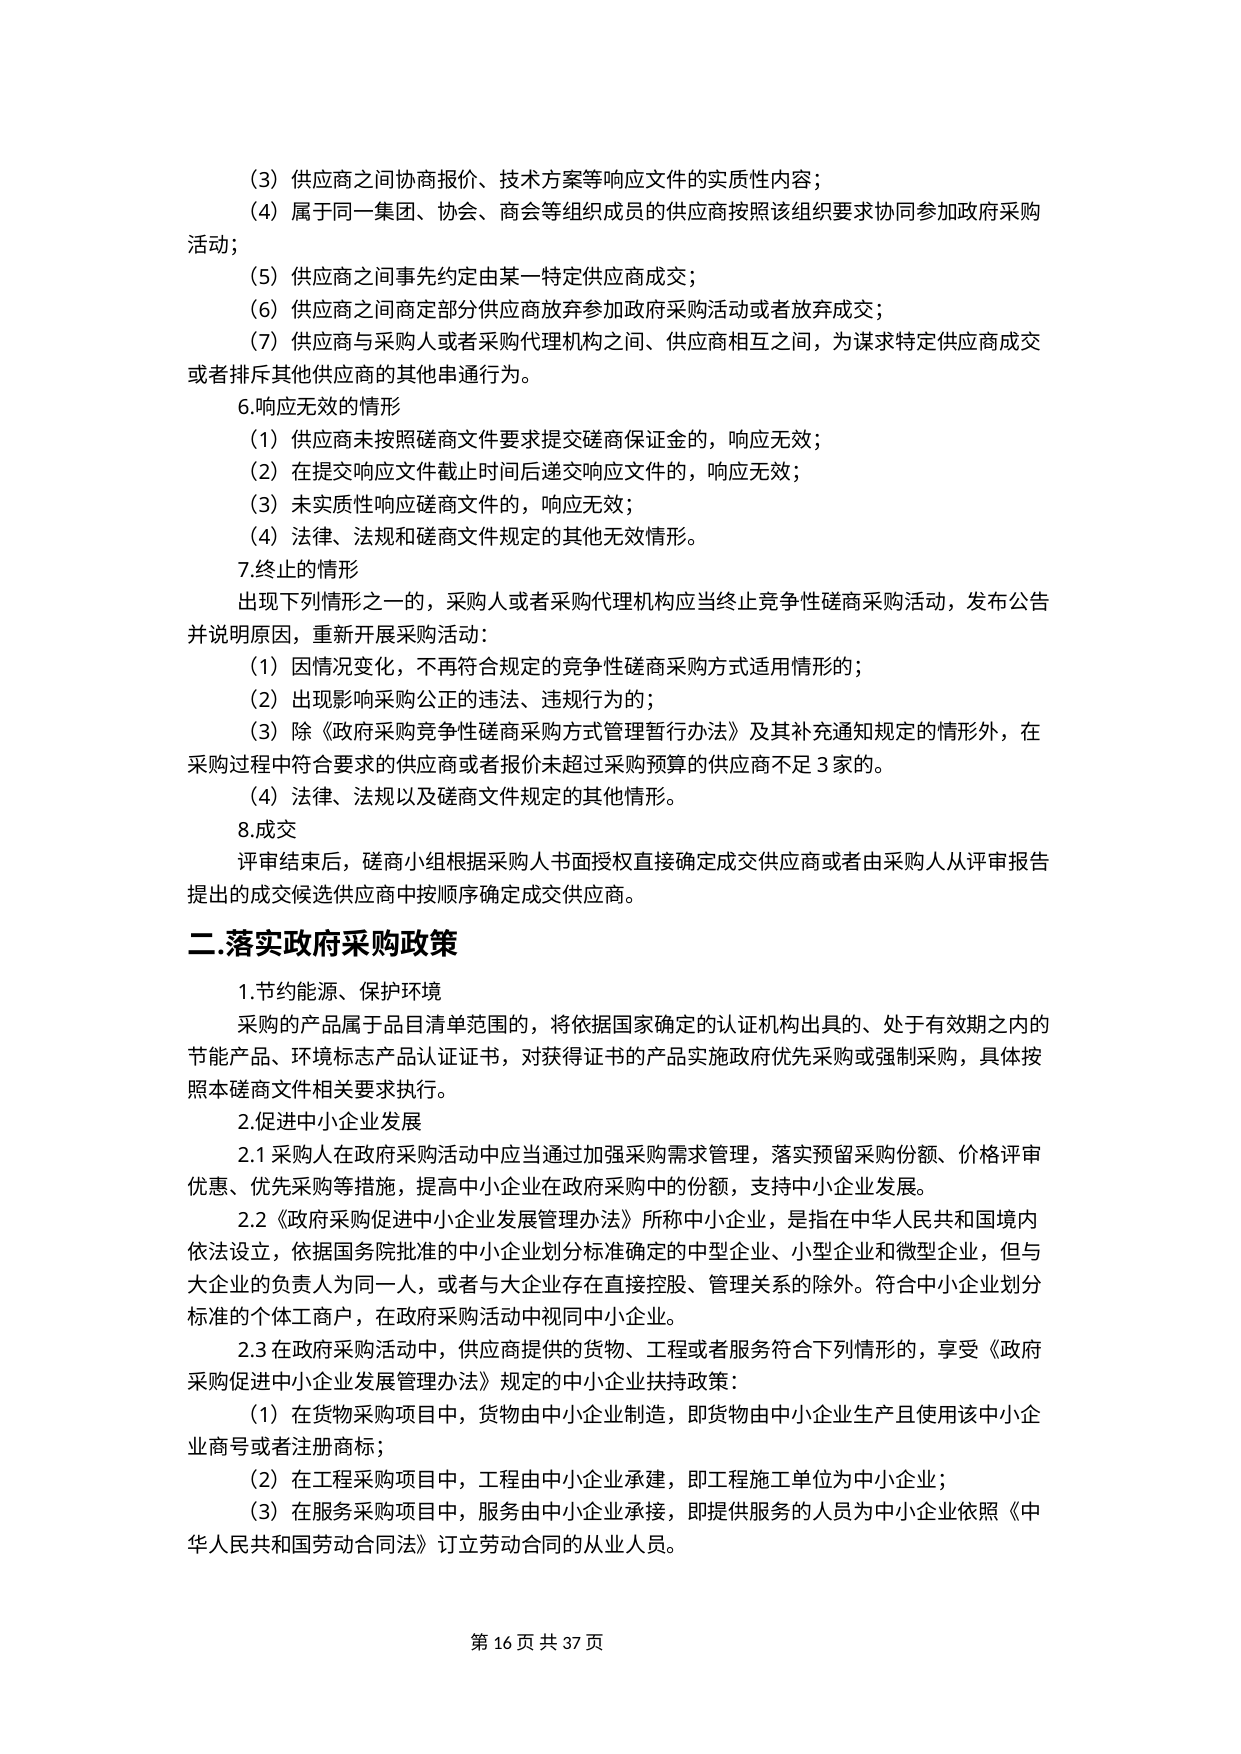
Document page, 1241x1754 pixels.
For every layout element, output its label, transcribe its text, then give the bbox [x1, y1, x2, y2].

text （3）在服务采购项目中，服务由中小企业承接，即提供服务的人员为中小企业依照《中华人民共和国劳动合同法》订立劳动合同的从业人员。 [187, 1494, 1053, 1559]
text （4）属于同一集团、协会、商会等组织成员的供应商按照该组织要求协同参加政府采购活动； [187, 194, 1053, 259]
text （1）供应商未按照磋商文件要求提交磋商保证金的，响应无效； [187, 422, 1053, 454]
text 2.促进中小企业发展 [187, 1104, 1053, 1137]
text 2.3在政府采购活动中，供应商提供的货物、工程或者服务符合下列情形的，享受《政府采购促进中小企业发展管理办法》规定的中小企业扶持政策： [187, 1332, 1053, 1397]
text 2.1采购人在政府采购活动中应当通过加强采购需求管理，落实预留采购份额、价格评审优惠、优先采购等措施，提高中小企业在政府采购中的份额，支持中小企业发展。 [187, 1137, 1053, 1202]
text （6）供应商之间商定部分供应商放弃参加政府采购活动或者放弃成交； [187, 292, 1053, 324]
text （3）除《政府采购竞争性磋商采购方式管理暂行办法》及其补充通知规定的情形外，在采购过程中符合要求的供应商或者报价未超过采购预算的供应商不足3家的。 [187, 714, 1053, 779]
text （1）因情况变化，不再符合规定的竞争性磋商采购方式适用情形的； [187, 649, 1053, 682]
text （1）在货物采购项目中，货物由中小企业制造，即货物由中小企业生产且使用该中小企业商号或者注册商标； [187, 1397, 1053, 1462]
text （4）法律、法规以及磋商文件规定的其他情形。 [187, 779, 1053, 812]
text （2）在工程采购项目中，工程由中小企业承建，即工程施工单位为中小企业； [187, 1462, 1053, 1494]
text 二.落实政府采购政策 [187, 909, 1053, 974]
text （3）未实质性响应磋商文件的，响应无效； [187, 487, 1053, 519]
text 6.响应无效的情形 [187, 389, 1053, 422]
text （5）供应商之间事先约定由某一特定供应商成交； [187, 259, 1053, 292]
text 8.成交 [187, 812, 1053, 844]
text 出现下列情形之一的，采购人或者采购代理机构应当终止竞争性磋商采购活动，发布公告并说明原因，重新开展采购活动： [187, 584, 1053, 649]
text 评审结束后，磋商小组根据采购人书面授权直接确定成交供应商或者由采购人从评审报告提出的成交候选供应商中按顺序确定成交供应商。 [187, 844, 1053, 909]
text （7）供应商与采购人或者采购代理机构之间、供应商相互之间，为谋求特定供应商成交或者排斥其他供应商的其他串通行为。 [187, 324, 1053, 389]
text （3）供应商之间协商报价、技术方案等响应文件的实质性内容； [187, 162, 1053, 194]
text 2.2《政府采购促进中小企业发展管理办法》所称中小企业，是指在中华人民共和国境内依法设立，依据国务院批准的中小企业划分标准确定的中型企业、小型企业和微型企业，但与大企业的负责人为同一人，或者与大企业存在直接控股、管理关系的除外。符合中小企业划分标准的个体工商户，在政府采购活动中视同中小企业。 [187, 1202, 1053, 1332]
text （2）出现影响采购公正的违法、违规行为的； [187, 682, 1053, 714]
text 采购的产品属于品目清单范围的，将依据国家确定的认证机构出具的、处于有效期之内的节能产品、环境标志产品认证证书，对获得证书的产品实施政府优先采购或强制采购，具体按照本磋商文件相关要求执行。 [187, 1007, 1053, 1104]
text （2）在提交响应文件截止时间后递交响应文件的，响应无效； [187, 454, 1053, 487]
text （4）法律、法规和磋商文件规定的其他无效情形。 [187, 519, 1053, 552]
text 7.终止的情形 [187, 552, 1053, 584]
text 1.节约能源、保护环境 [187, 974, 1053, 1007]
